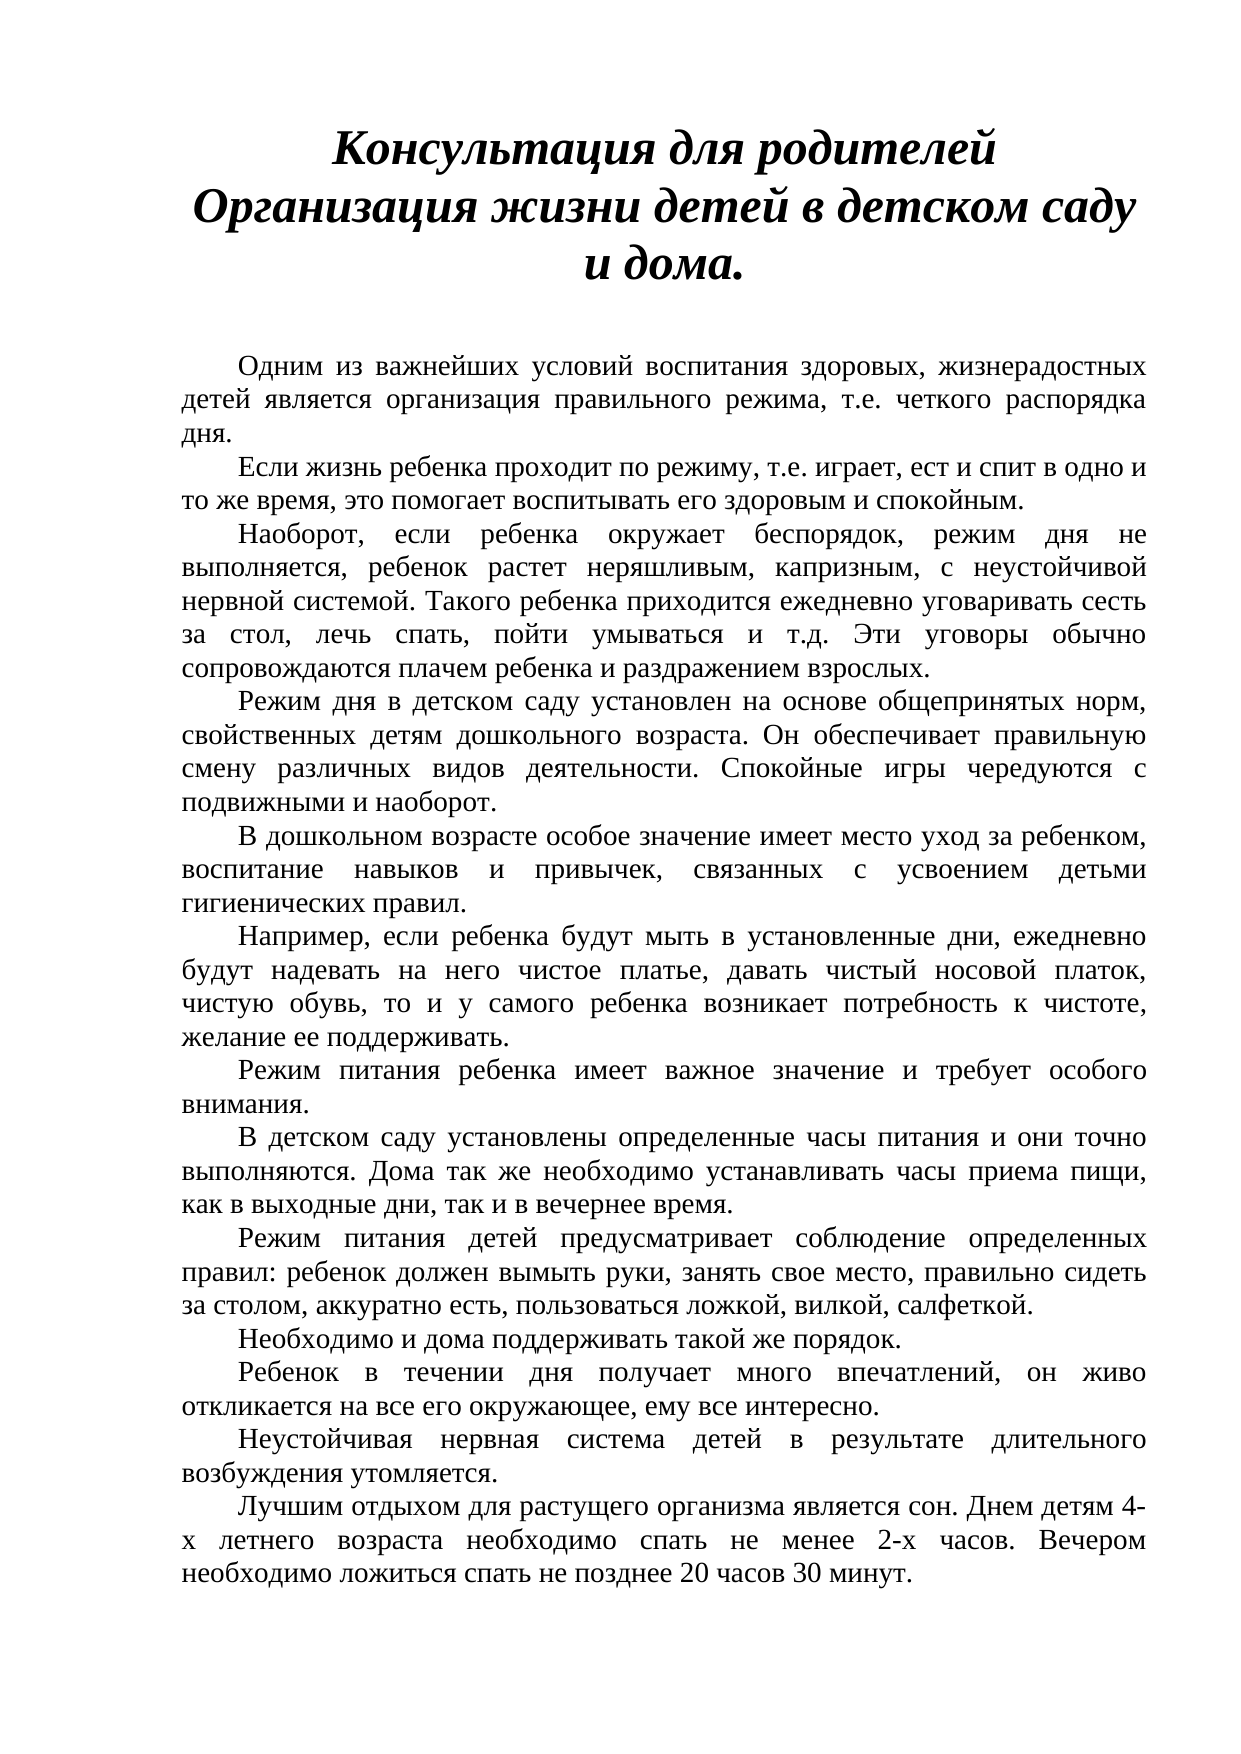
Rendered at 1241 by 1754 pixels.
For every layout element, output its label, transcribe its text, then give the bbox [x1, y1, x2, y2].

text В детском саду установлены определенные часы питания и они точно выполняются. Дома так же необходимо устанавливать часы приема пищи, как в выходные дни, так и в вечернее время. [181, 1119, 1147, 1220]
text Лучшим отдыхом для растущего организма является сон. Днем детям 4-х летнего возраста необходимо спать не менее 2-х часов. Вечером необходимо ложиться спать не позднее 20 часов 30 минут. [181, 1488, 1147, 1589]
text Режим дня в детском саду установлен на основе общепринятых норм, свойственных детям дошкольного возраста. Он обеспечивает правильную смену различных видов деятельности. Спокойные игры чередуются с подвижными и наоборот. [181, 683, 1147, 818]
text Одним из важнейших условий воспитания здоровых, жизнерадостных детей является организация правильного режима, т.е. четкого распорядка дня. [181, 348, 1147, 449]
text Неустойчивая нервная система детей в результате длительного возбуждения утомляется. [181, 1421, 1147, 1488]
text Режим питания ребенка имеет важное значение и требует особого внимания. [181, 1052, 1147, 1119]
text Ребенок в течении дня получает много впечатлений, он живо откликается на все его окружающее, ему все интересно. [181, 1354, 1147, 1421]
text Режим питания детей предусматривает соблюдение определенных правил: ребенок должен вымыть руки, занять свое место, правильно сидеть за столом, аккуратно есть, пользоваться ложкой, вилкой, салфеткой. [181, 1220, 1147, 1321]
text Консультация для родителей [177, 118, 1152, 176]
text Наоборот, если ребенка окружает беспорядок, режим дня не выполняется, ребенок растет неряшливым, капризным, с неустойчивой нервной системой. Такого ребенка приходится ежедневно уговаривать сесть за стол, лечь спать, пойти умываться и т.д. Эти уговоры обычно сопровождаются плачем ребенка и раздражением взрослых. [181, 516, 1147, 683]
text В дошкольном возрасте особое значение имеет место уход за ребенком, воспитание навыков и привычек, связанных с усвоением детьми гигиенических правил. [181, 818, 1147, 918]
text Если жизнь ребенка проходит по режиму, т.е. играет, ест и спит в одно и то же время, это помогает воспитывать его здоровым и спокойным. [181, 449, 1147, 516]
text Например, если ребенка будут мыть в установленные дни, ежедневно будут надевать на него чистое платье, давать чистый носовой платок, чистую обувь, то и у самого ребенка возникает потребность к чистоте, желание ее поддерживать. [181, 918, 1147, 1052]
text Организация жизни детей в детском саду и дома. [177, 176, 1152, 291]
text Необходимо и дома поддерживать такой же порядок. [181, 1321, 1152, 1354]
